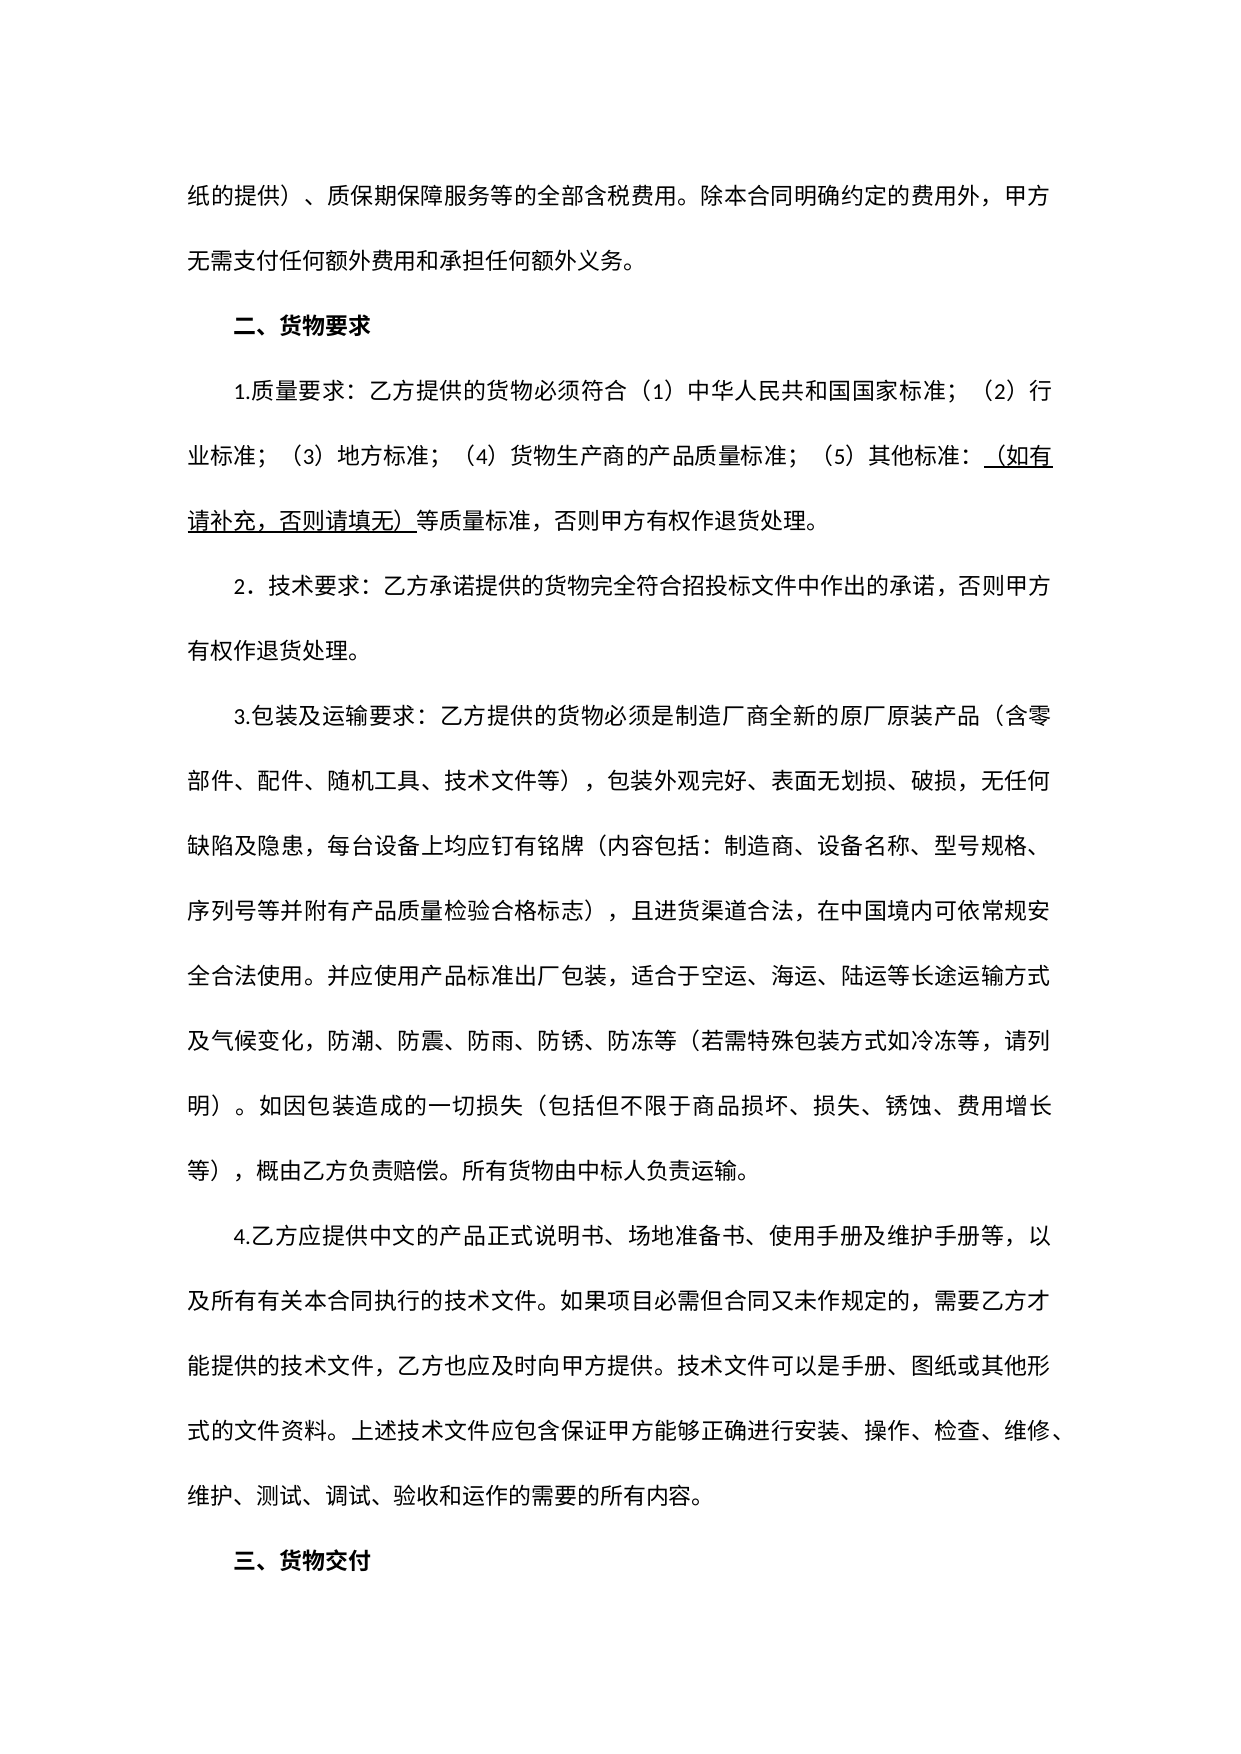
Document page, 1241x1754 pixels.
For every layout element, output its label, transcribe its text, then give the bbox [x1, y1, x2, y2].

text 1.质量要求：乙方提供的货物必须符合（1）中华人民共和国国家标准；（2）行业标准；（3）地方标准；（4）货物生产商的产品质量标准；（5）其他标准：（如有请补充，否则请填无）等质量标准，否则甲方有权作退货处理。 [187, 357, 1053, 552]
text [187, 162, 1053, 292]
text 3.包装及运输要求：乙方提供的货物必须是制造厂商全新的原厂原装产品（含零部件、配件、随机工具、技术文件等），包装外观完好、表面无划损、破损，无任何缺陷及隐患，每台设备上均应钉有铭牌（内容包括：制造商、设备名称、型号规格、序列号等并附有产品质量检验合格标志），且进货渠道合法，在中国境内可依常规安全合法使用。并应使用产品标准出厂包装，适合于空运、海运、陆运等长途运输方式及气候变化，防潮、防震、防雨、防锈、防冻等（若需特殊包装方式如冷冻等，请列明）。如因包装造成的一切损失（包括但不限于商品损坏、损失、锈蚀、费用增长等），概由乙方负责赔偿。所有货物由中标人负责运输。 [187, 682, 1053, 1202]
text 4.乙方应提供中文的产品正式说明书、场地准备书、使用手册及维护手册等，以及所有有关本合同执行的技术文件。如果项目必需但合同又未作规定的，需要乙方才能提供的技术文件，乙方也应及时向甲方提供。技术文件可以是手册、图纸或其他形式的文件资料。上述技术文件应包含保证甲方能够正确进行安装、操作、检查、维修、维护、测试、调试、验收和运作的需要的所有内容。 [187, 1202, 1053, 1527]
text 二、货物要求 [187, 292, 1053, 357]
text 2．技术要求：乙方承诺提供的货物完全符合招投标文件中作出的承诺，否则甲方有权作退货处理。 [187, 552, 1053, 682]
text 三、货物交付 [187, 1527, 1053, 1592]
